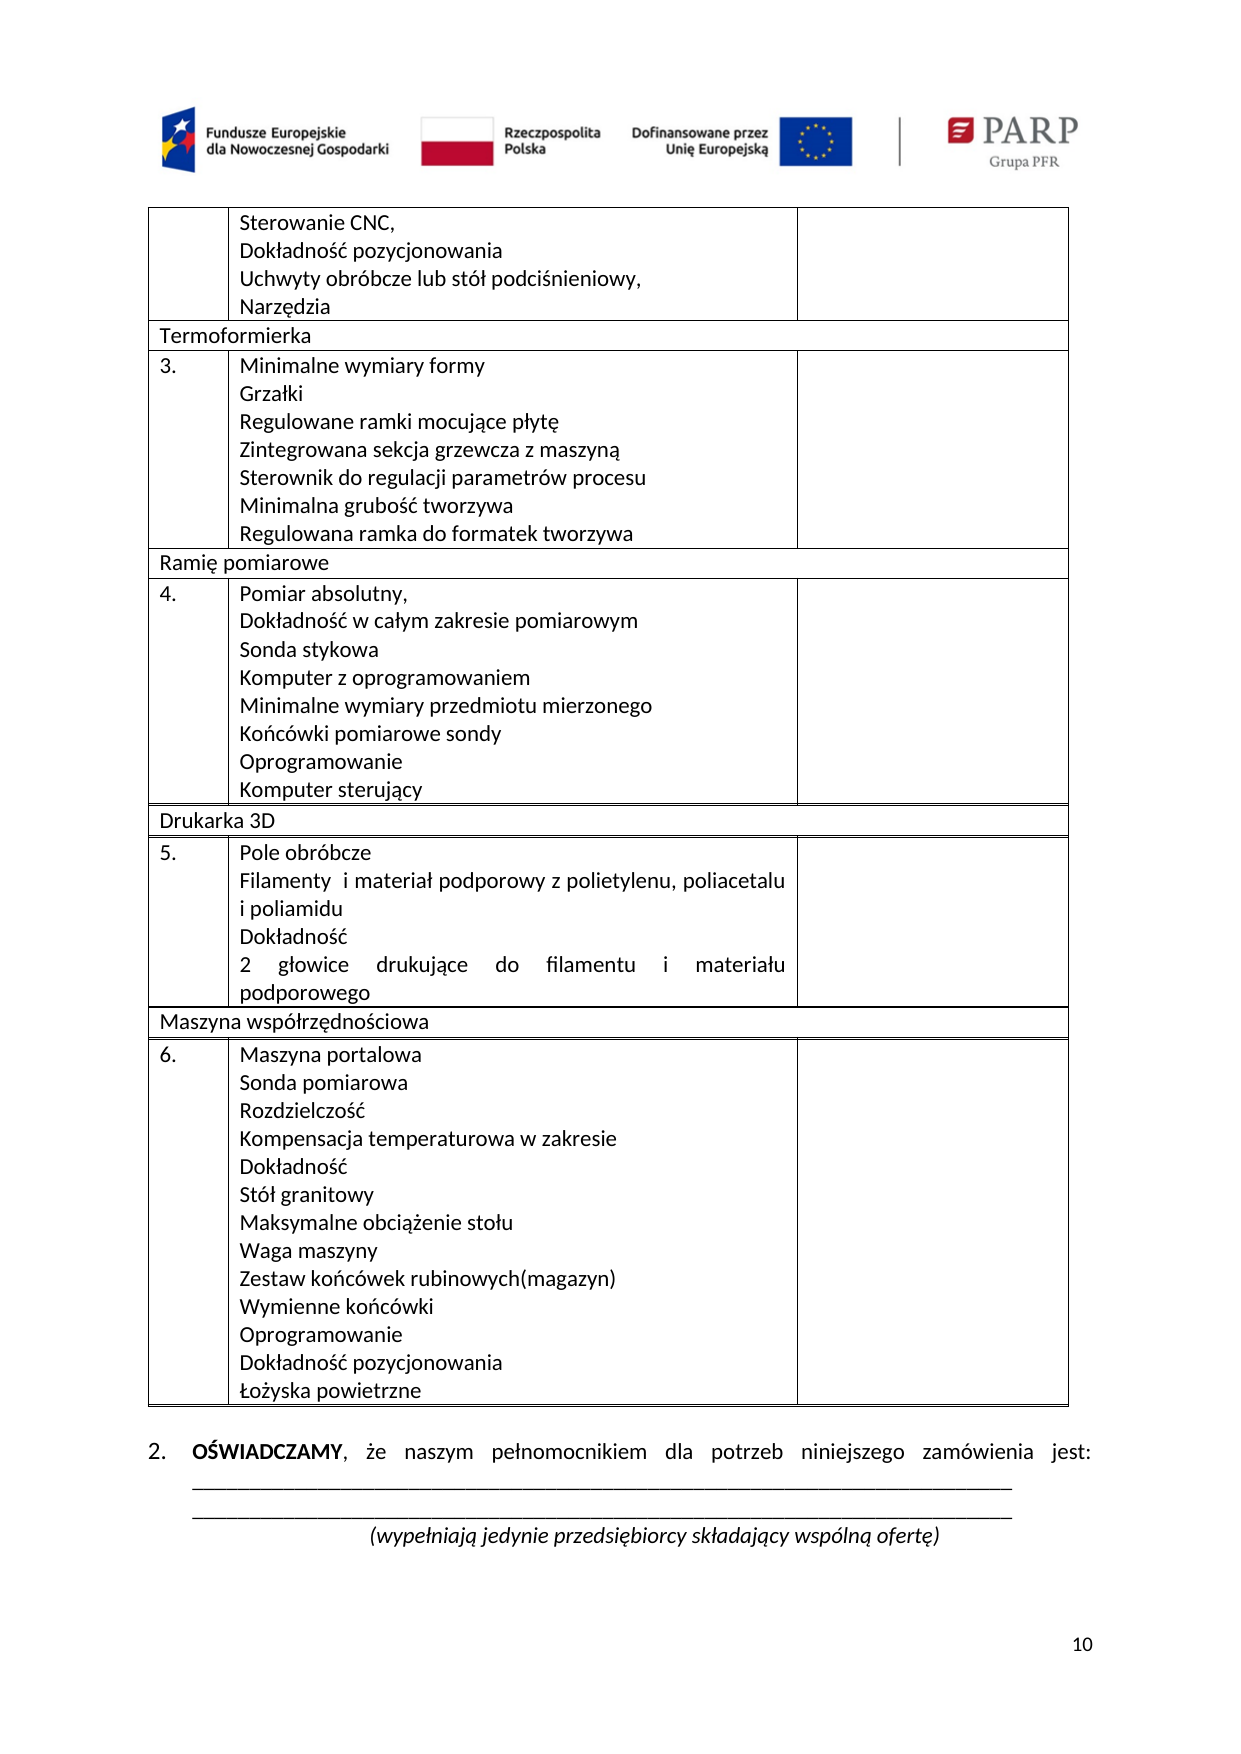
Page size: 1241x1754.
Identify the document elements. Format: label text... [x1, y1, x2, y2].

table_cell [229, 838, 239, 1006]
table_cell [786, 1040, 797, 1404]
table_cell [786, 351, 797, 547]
table_cell 5. [149, 838, 228, 1006]
text (wypełniają jedynie przedsiębiorcy składający wspólną ofertę) [369, 1522, 1093, 1550]
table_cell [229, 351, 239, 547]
list OŚWIADCZAMY, że naszym pełnomocnikiem dla potrzeb niniejszego zamówienia jest: ________________________________________________________________________ [148, 1435, 1093, 1494]
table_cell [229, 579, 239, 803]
table_cell [798, 208, 1068, 320]
table_cell [798, 1040, 1068, 1404]
table_cell Termoformierka [149, 321, 1068, 350]
text ________________________________________________________________________ [148, 1494, 1093, 1522]
table_cell [798, 838, 1068, 1006]
table_cell Drukarka 3D [149, 806, 1068, 835]
table_cell 2. [149, 208, 228, 320]
table_cell 6. [149, 1040, 228, 1404]
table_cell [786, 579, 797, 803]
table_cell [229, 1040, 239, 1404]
table_cell 4. [149, 579, 228, 803]
table_cell [798, 579, 1068, 803]
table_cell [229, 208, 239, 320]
table_cell [798, 351, 1068, 547]
table_cell Maszyna współrzędnościowa [149, 1008, 1068, 1037]
picture [147, 97, 1093, 183]
table_cell Ramię pomiarowe [149, 549, 1068, 578]
table_cell 3. [149, 351, 228, 547]
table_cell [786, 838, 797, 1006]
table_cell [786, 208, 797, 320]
